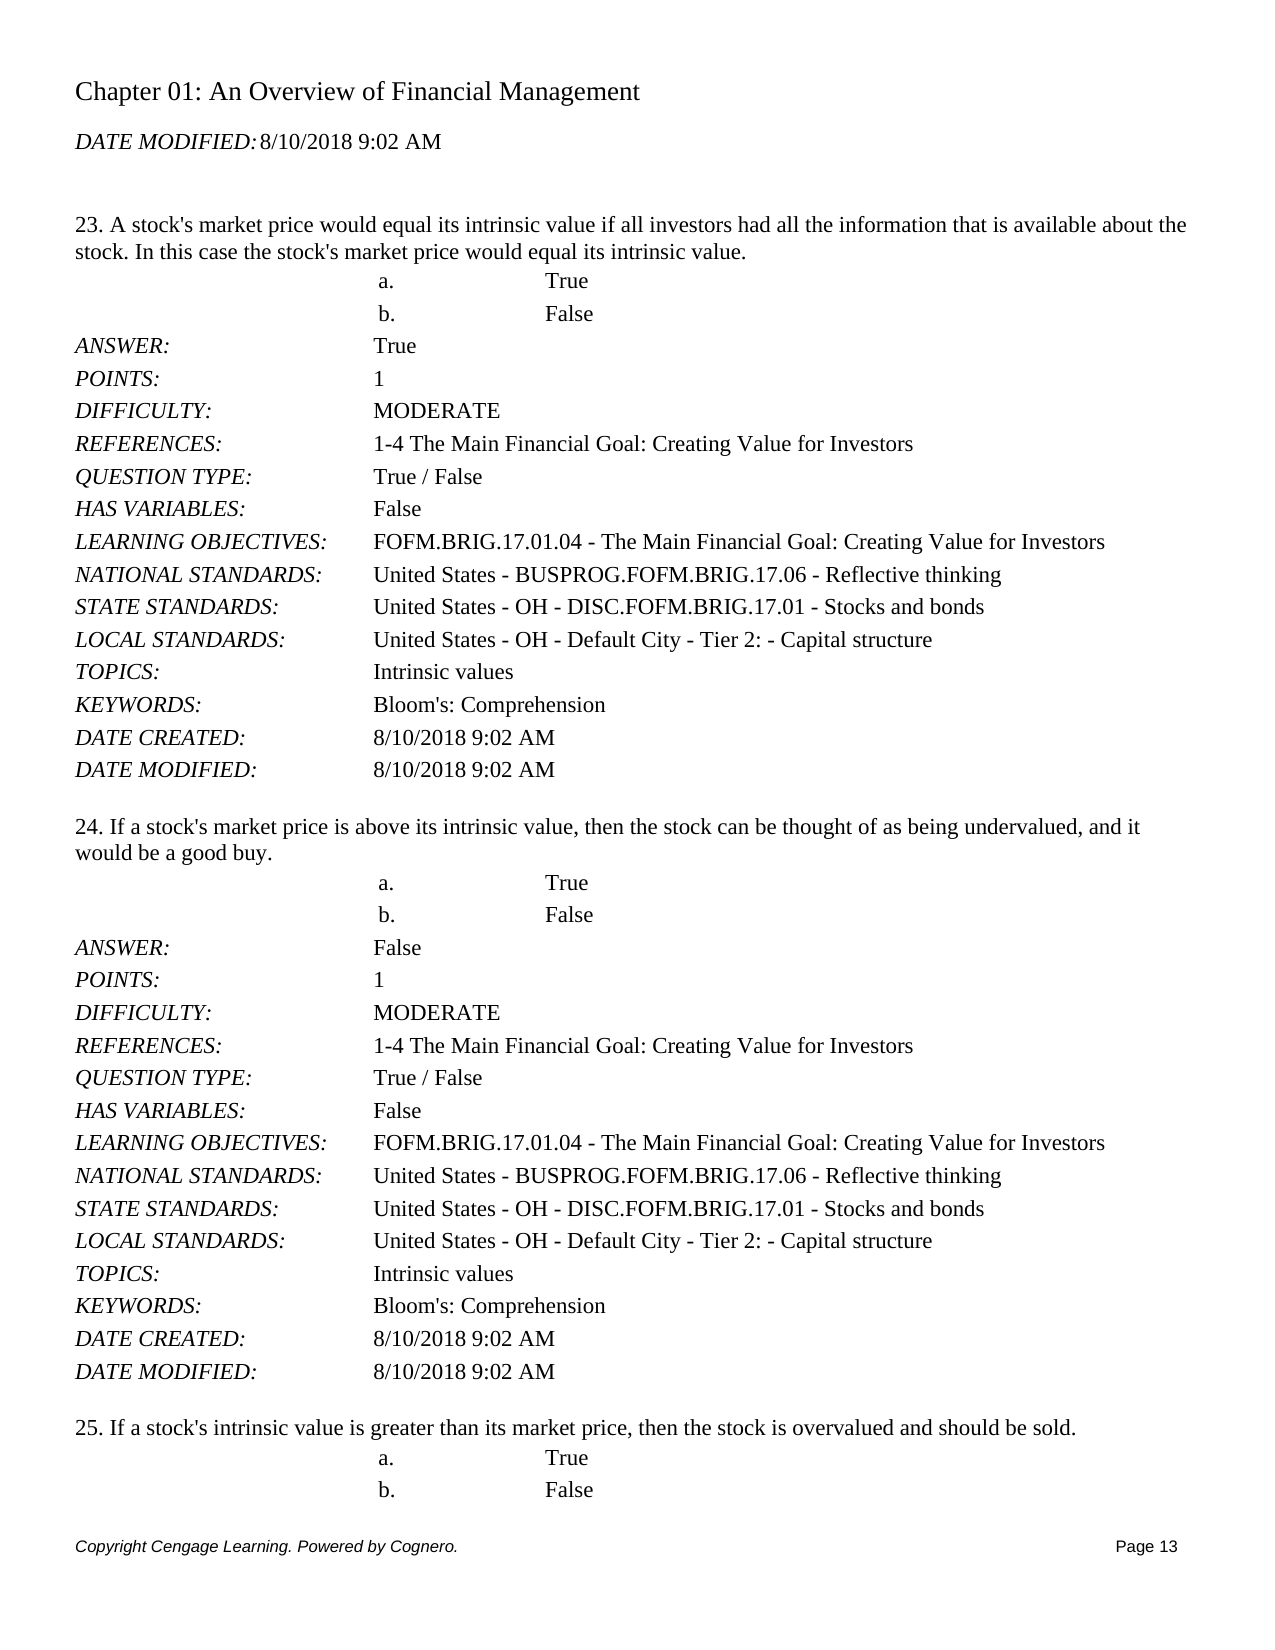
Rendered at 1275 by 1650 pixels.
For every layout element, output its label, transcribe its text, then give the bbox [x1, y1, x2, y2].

table_header 23. A stock's market price would equal its intrinsic value if all investors had all the information that is available about the stock. In this case the stock's market price would equal its intrinsic value. [75, 211, 1200, 786]
table_header 24. If a stock's market price is above its intrinsic value, then the stock can be thought of as being undervalued, and it would be a good buy. [75, 813, 1200, 1387]
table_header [75, 125, 1200, 184]
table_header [75, 1414, 1200, 1506]
